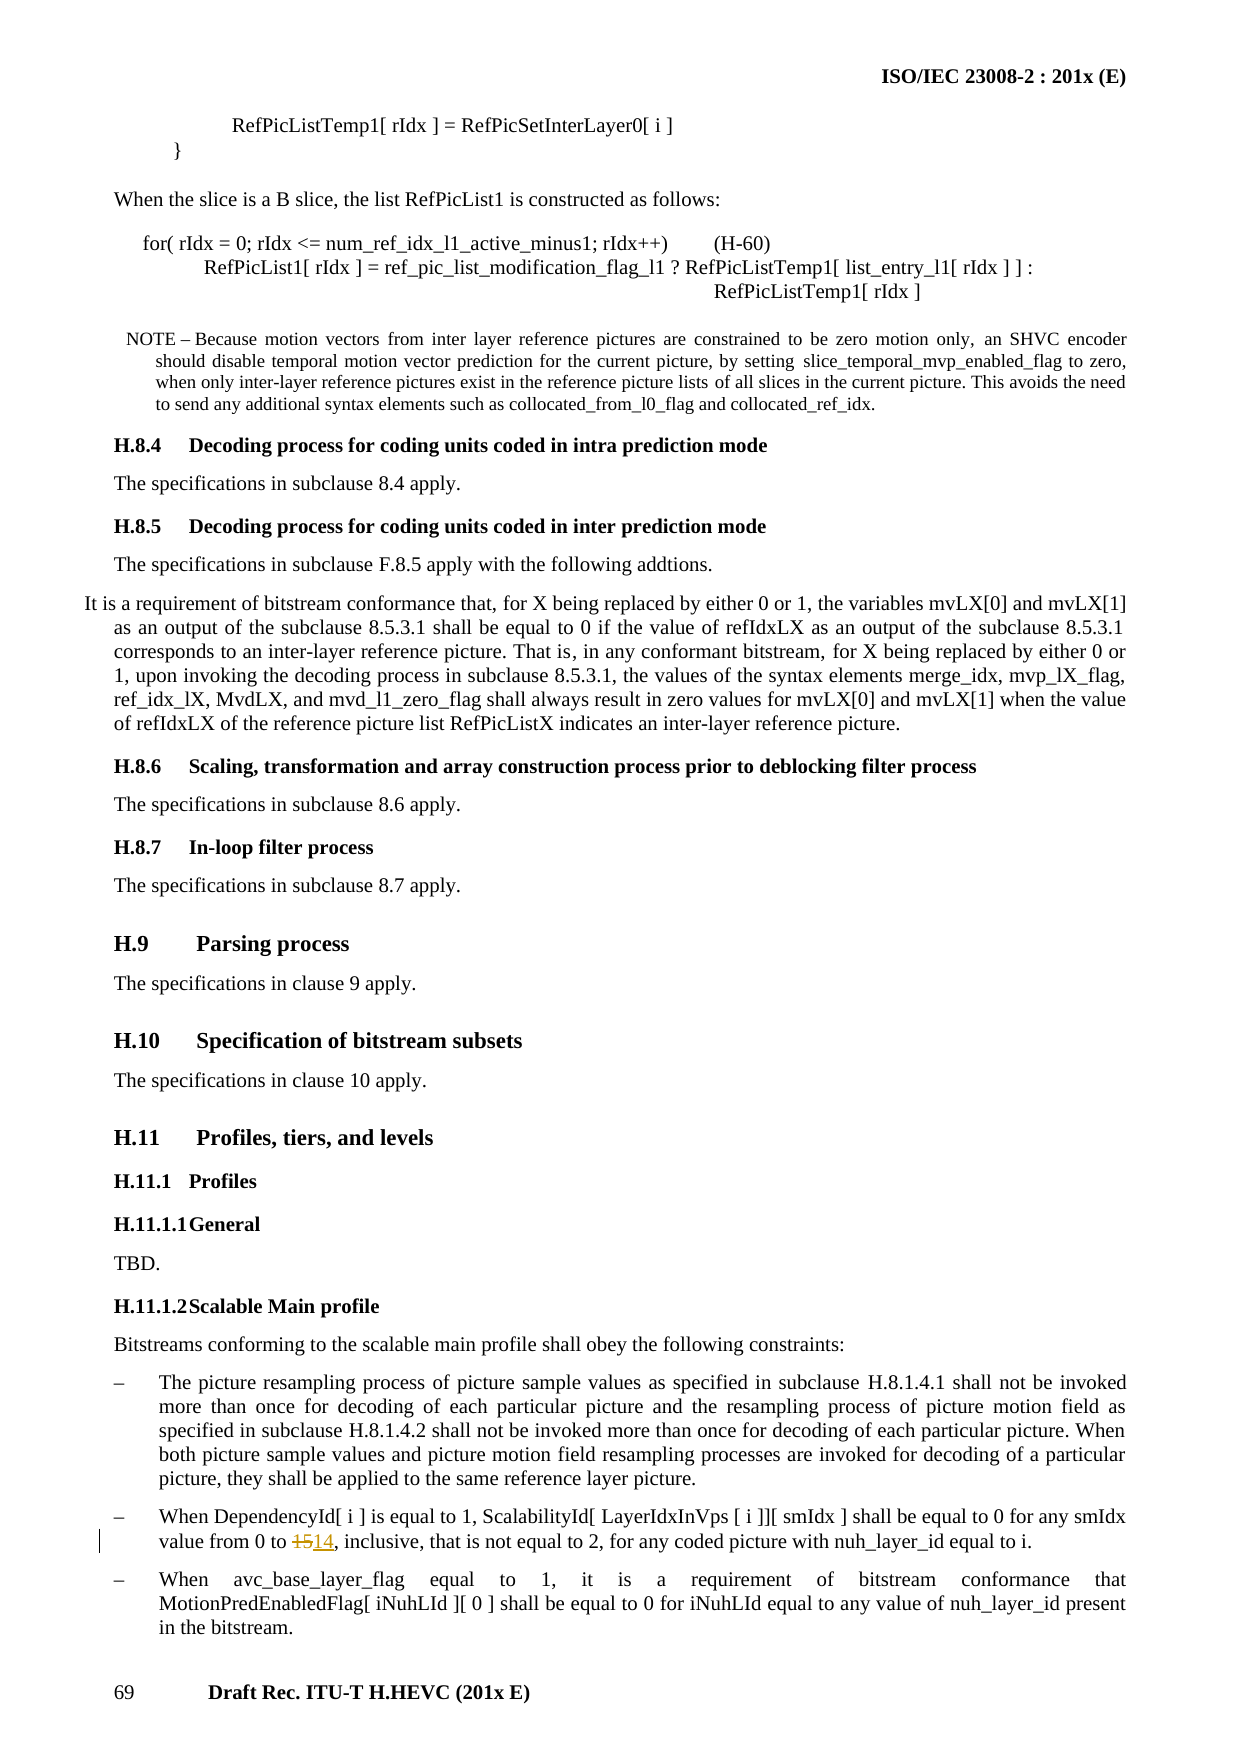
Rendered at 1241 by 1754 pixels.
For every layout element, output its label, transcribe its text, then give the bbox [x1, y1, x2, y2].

text for( rIdx = 0; rIdx <= num_ref_idx_l1_active_minus1; rIdx++) (H-60) RefPicList1[ rIdx ] = ref_pic_list_modification_flag_l1 ? RefPicListTemp1[ list_entry_l1[ rIdx ] ] : RefPicListTemp1[ rIdx ] [142, 231, 1127, 303]
text – When DependencyId[ i ] is equal to 1, ScalabilityId[ LayerIdxInVps [ i ]][ smIdx ] shall be equal to 0 for any smIdx value from 0 to , inclusive, that is not equal to 2, for any coded picture with nuh_layer_id equal to i. [113, 1504, 1127, 1553]
text – The picture resampling process of picture sample values as specified in subclause H.8.1.4.1 shall not be invoked more than once for decoding of each particular picture and the resampling process of picture motion field as specified in subclause H.8.1.4.2 shall not be invoked more than once for decoding of each particular picture. When both picture sample values and picture motion field resampling processes are invoked for decoding of a particular picture, they shall be applied to the same reference layer picture. [113, 1370, 1127, 1490]
text The specifications in subclause 8.7 apply. [113, 873, 1127, 897]
list Scaling, transformation and array construction process prior to deblocking filter process [113, 754, 1127, 778]
text TBD. [113, 1251, 1127, 1275]
list Specification of bitstream subsets [113, 1027, 1127, 1053]
list When the slice is a B slice, the list RefPicList1 is constructed as follows: [113, 187, 1127, 211]
list Parsing process [113, 930, 1127, 956]
list Profiles, tiers, and levels [113, 1124, 1127, 1151]
list Decoding process for coding units coded in inter prediction mode [113, 514, 1127, 538]
text Bitstreams conforming to the scalable main profile shall obey the following constraints: [113, 1332, 1127, 1356]
text The specifications in subclause 8.6 apply. [113, 792, 1127, 816]
text General [113, 1212, 1127, 1236]
text The specifications in subclause 8.4 apply. [113, 471, 1127, 495]
text The specifications in clause 10 apply. [113, 1068, 1127, 1092]
list In-loop filter process [113, 835, 1127, 859]
text NOTE – Because motion vectors from inter layer reference pictures are constrained to be zero motion only, an SHVC encoder should disable temporal motion vector prediction for the current picture, by setting slice_temporal_mvp_enabled_flag to zero, when only inter-layer reference pictures exist in the reference picture lists of all slices in the current picture. This avoids the need to send any additional syntax elements such as collocated_from_l0_flag and collocated_ref_idx. [126, 328, 1127, 414]
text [143, 113, 1127, 162]
text The specifications in subclause F.8.5 apply with the following addtions. [113, 552, 1127, 576]
list Profiles [113, 1169, 1127, 1193]
text – When avc_base_layer_flag equal to 1, it is a requirement of bitstream conformance that MotionPredEnabledFlag[ iNuhLId ][ 0 ] shall be equal to 0 for iNuhLId equal to any value of nuh_layer_id present in the bitstream. [113, 1567, 1127, 1639]
text Scalable Main profile [113, 1293, 1127, 1318]
text It is a requirement of bitstream conformance that, for X being replaced by either 0 or 1, the variables mvLX[0] and mvLX[1] as an output of the subclause 8.5.3.1 shall be equal to 0 if the value of refIdxLX as an output of the subclause 8.5.3.1 corresponds to an inter-layer reference picture. That is, in any conformant bitstream, for X being replaced by either 0 or 1, upon invoking the decoding process in subclause 8.5.3.1, the values of the syntax elements merge_idx, mvp_lX_flag, ref_idx_lX, MvdLX, and mvd_l1_zero_flag shall always result in zero values for mvLX[0] and mvLX[1] when the value of refIdxLX of the reference picture list RefPicListX indicates an inter-layer reference picture. [84, 591, 1127, 735]
list Decoding process for coding units coded in intra prediction mode [113, 433, 1127, 457]
text The specifications in clause 9 apply. [113, 970, 1127, 994]
